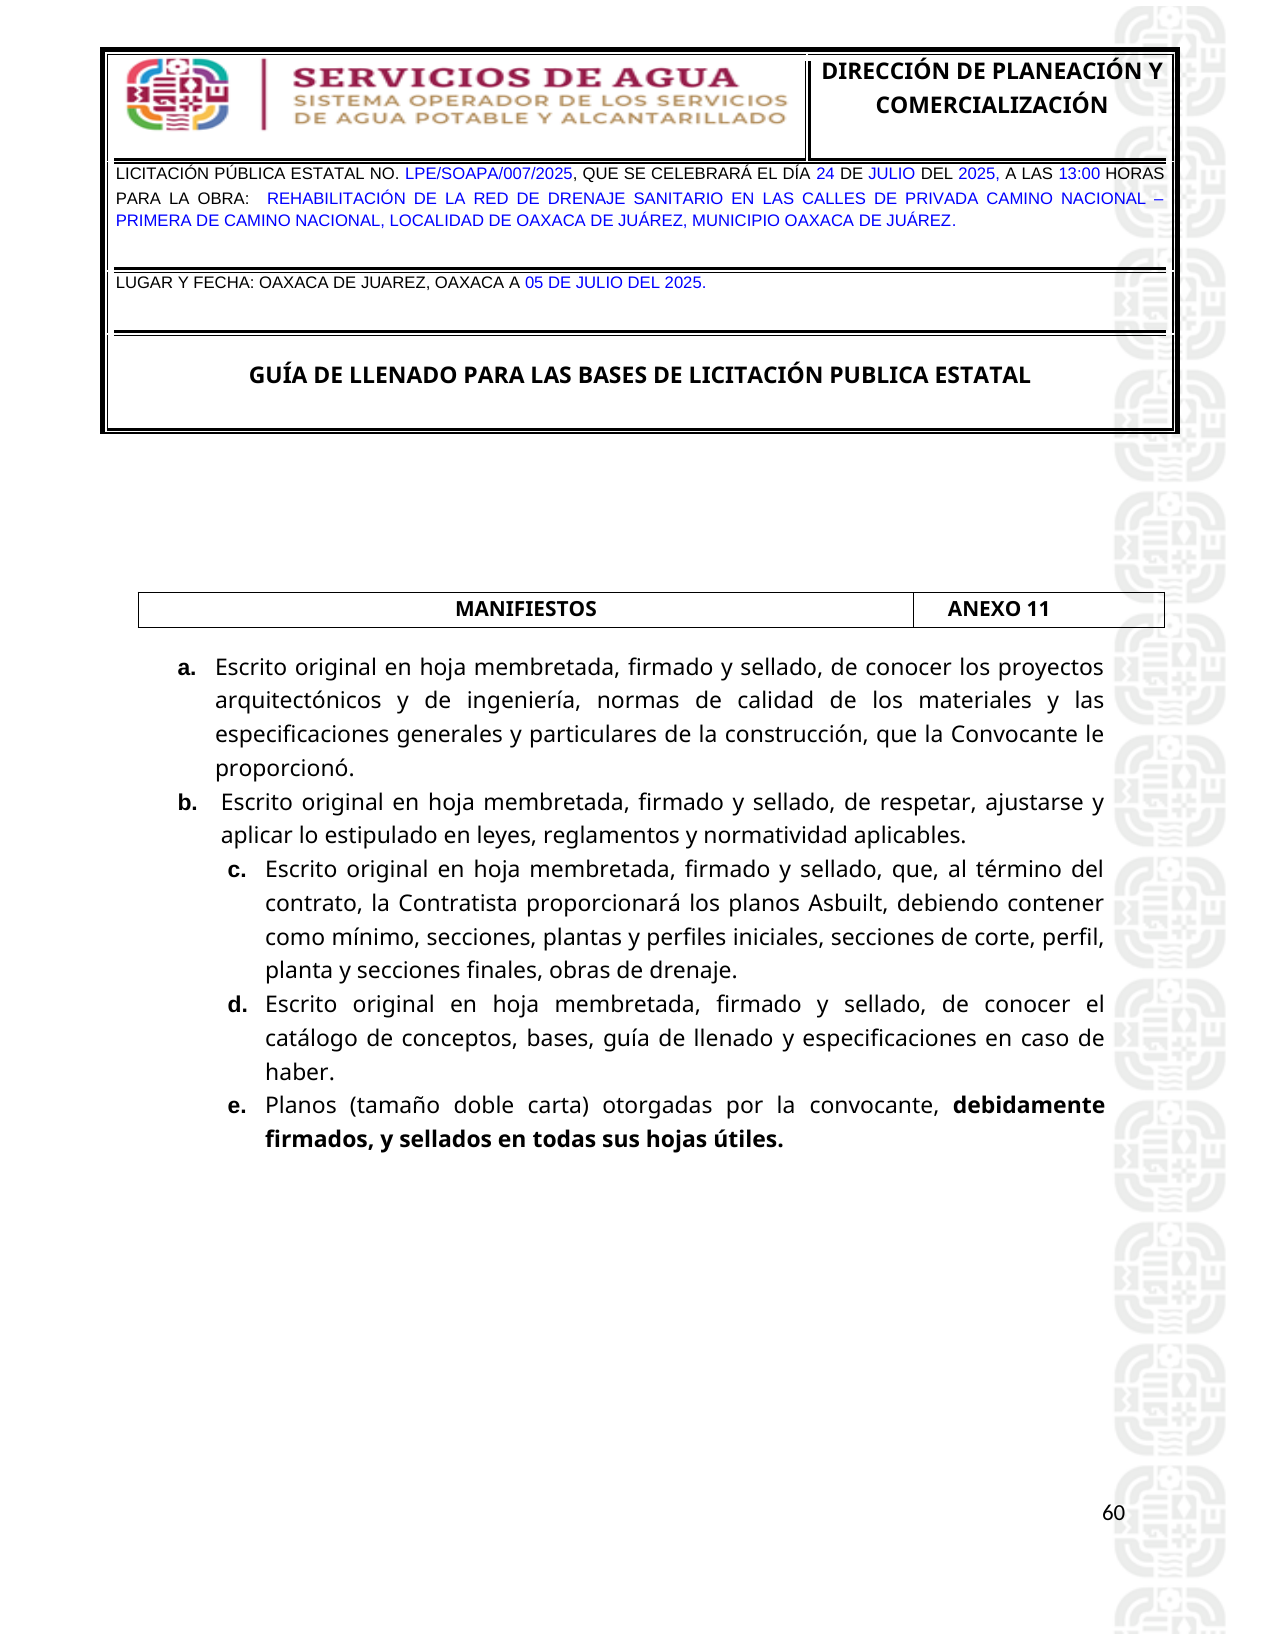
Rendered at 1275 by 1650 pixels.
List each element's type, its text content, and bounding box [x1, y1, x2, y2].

list Planos (tamaño doble carta) otorgadas por la convocante, debidamente firmados, y sellados en todas sus hojas útiles. [227, 1089, 1105, 1154]
picture [122, 55, 796, 143]
list Escrito original en hoja membretada, firmado y sellado, que, al término del contrato, la Contratista proporcionará los planos Asbuilt, debiendo contener como mínimo, secciones, plantas y perfiles iniciales, secciones de corte, perfil, planta y secciones finales, obras de drenaje. [227, 853, 1105, 986]
list Escrito original en hoja membretada, firmado y sellado, de conocer el catálogo de conceptos, bases, guía de llenado y especificaciones en caso de haber. [227, 988, 1105, 1087]
list Escrito original en hoja membretada, firmado y sellado, de respetar, ajustarse y aplicar lo estipulado en leyes, reglamentos y normatividad aplicables. [177, 786, 1105, 851]
table_header ANEXO 11 [914, 593, 1164, 627]
picture [1099, 6, 1229, 1634]
list Escrito original en hoja membretada, firmado y sellado, de conocer los proyectos arquitectónicos y de ingeniería, normas de calidad de los materiales y las especificaciones generales y particulares de la construcción, que la Convocante le proporcionó. [177, 628, 1105, 783]
picture [1099, 52, 1175, 432]
table_header MANIFIESTOS [139, 593, 913, 627]
